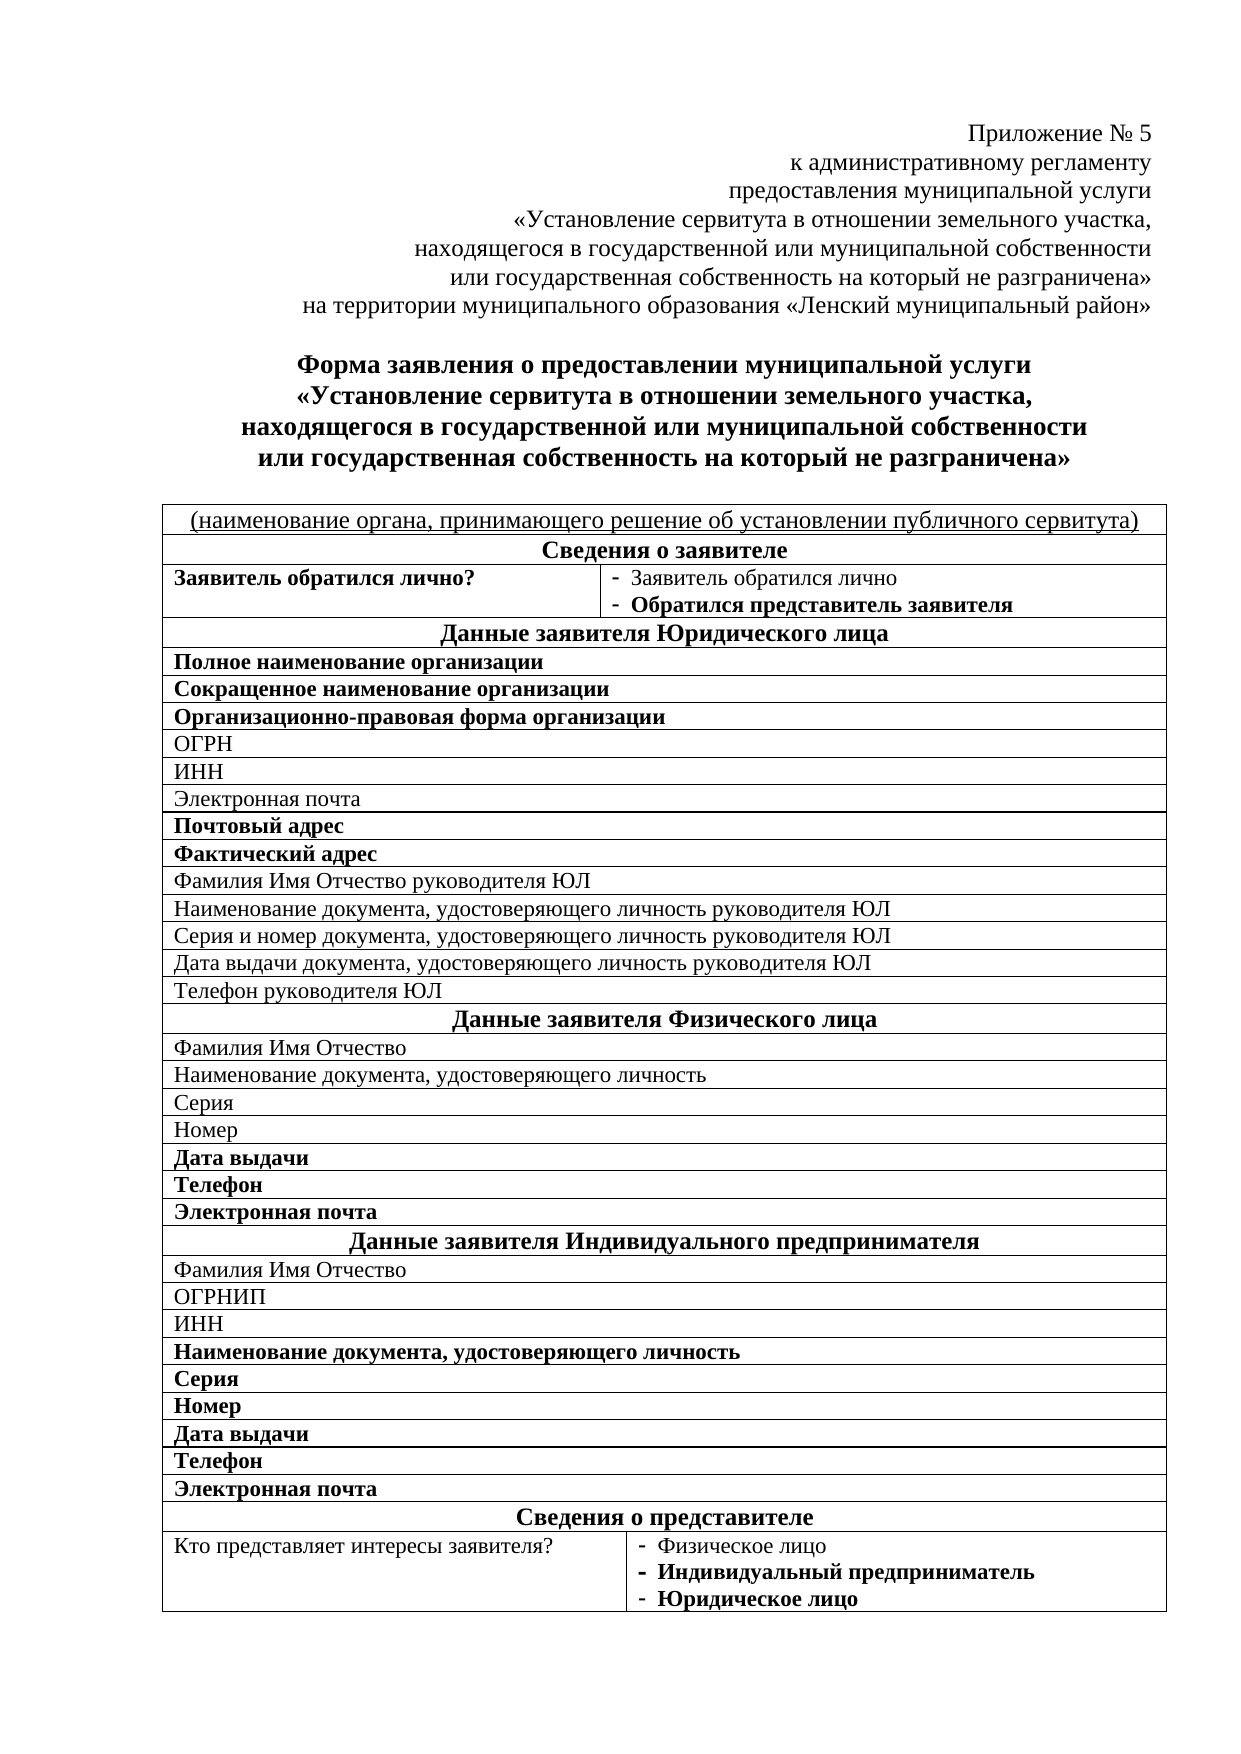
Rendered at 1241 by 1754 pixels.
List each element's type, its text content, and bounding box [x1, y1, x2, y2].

table_cell Телефон [163, 1171, 1166, 1197]
table_cell Физическое лицо Индивидуальный предприниматель Юридическое лицо [627, 1532, 1166, 1611]
table_cell Наименование документа, удостоверяющего личность [163, 1338, 1166, 1364]
table_cell Фамилия Имя Отчество [163, 1034, 1166, 1060]
table_cell Серия и номер документа, удостоверяющего личность руководителя ЮЛ [163, 922, 1166, 948]
text «Установление сервитута в отношении земельного участка, [177, 204, 1152, 233]
table_cell Наименование документа, удостоверяющего личность [163, 1061, 1166, 1088]
table_cell Почтовый адрес [163, 813, 1166, 839]
table_cell Полное наименование организации [163, 648, 1166, 674]
table_cell Дата выдачи документа, удостоверяющего личность руководителя ЮЛ [163, 950, 1166, 976]
table_cell ИНН [163, 1310, 1166, 1337]
table_cell Дата выдачи [163, 1144, 1166, 1170]
table_cell Данные заявителя Физического лица [163, 1004, 1166, 1033]
table_cell Сокращенное наименование организации [163, 676, 1166, 702]
table_cell Наименование документа, удостоверяющего личность руководителя ЮЛ [163, 895, 1166, 921]
table_cell ОГРНИП [163, 1283, 1166, 1309]
text предоставления муниципальной услуги [177, 176, 1152, 204]
table_cell Кто представляет интересы заявителя? [163, 1532, 626, 1611]
table_cell Организационно-правовая форма организации [163, 703, 1166, 729]
table_cell Номер [163, 1393, 1166, 1419]
table_cell Фактический адрес [163, 840, 1166, 866]
table_cell Данные заявителя Индивидуального предпринимателя [163, 1226, 1166, 1254]
table_cell Номер [163, 1116, 1166, 1143]
table_cell Телефон руководителя ЮЛ [163, 977, 1166, 1003]
table_cell Серия [163, 1089, 1166, 1115]
table_cell Серия [163, 1365, 1166, 1392]
table_cell Заявитель обратился лично? [163, 565, 600, 617]
text на территории муниципального образования «Ленский муниципальный район» [177, 291, 1152, 319]
text к административному регламенту [177, 147, 1152, 176]
text находящегося в государственной или муниципальной собственности [177, 410, 1152, 442]
table_cell Сведения о представителе [163, 1502, 1166, 1531]
table_cell Телефон [163, 1448, 1166, 1474]
table_cell Электронная почта [163, 1475, 1166, 1501]
table_cell ИНН [163, 758, 1166, 784]
table_cell Электронная почта [163, 1199, 1166, 1225]
text «Установление сервитута в отношении земельного участка, [177, 379, 1152, 410]
table_cell Заявитель обратился лично Обратился представитель заявителя [601, 565, 1166, 617]
table_cell Фамилия Имя Отчество руководителя ЮЛ [163, 867, 1166, 894]
table_cell ОГРН [163, 730, 1166, 757]
table_header (наименование органа, принимающего решение об установлении публичного сервитута) [163, 505, 1166, 534]
text Приложение № 5 [177, 118, 1152, 147]
text или государственная собственность на который не разграничена» [177, 442, 1152, 473]
table_cell Фамилия Имя Отчество [163, 1256, 1166, 1282]
table_cell Электронная почта [163, 785, 1166, 811]
text находящегося в государственной или муниципальной собственности [177, 233, 1152, 262]
table_cell Дата выдачи [163, 1420, 1166, 1446]
text или государственная собственность на который не разграничена» [177, 262, 1152, 291]
table_cell Данные заявителя Юридического лица [163, 618, 1166, 647]
text Форма заявления о предоставлении муниципальной услуги [177, 348, 1152, 379]
table_cell Сведения о заявителе [163, 535, 1166, 563]
